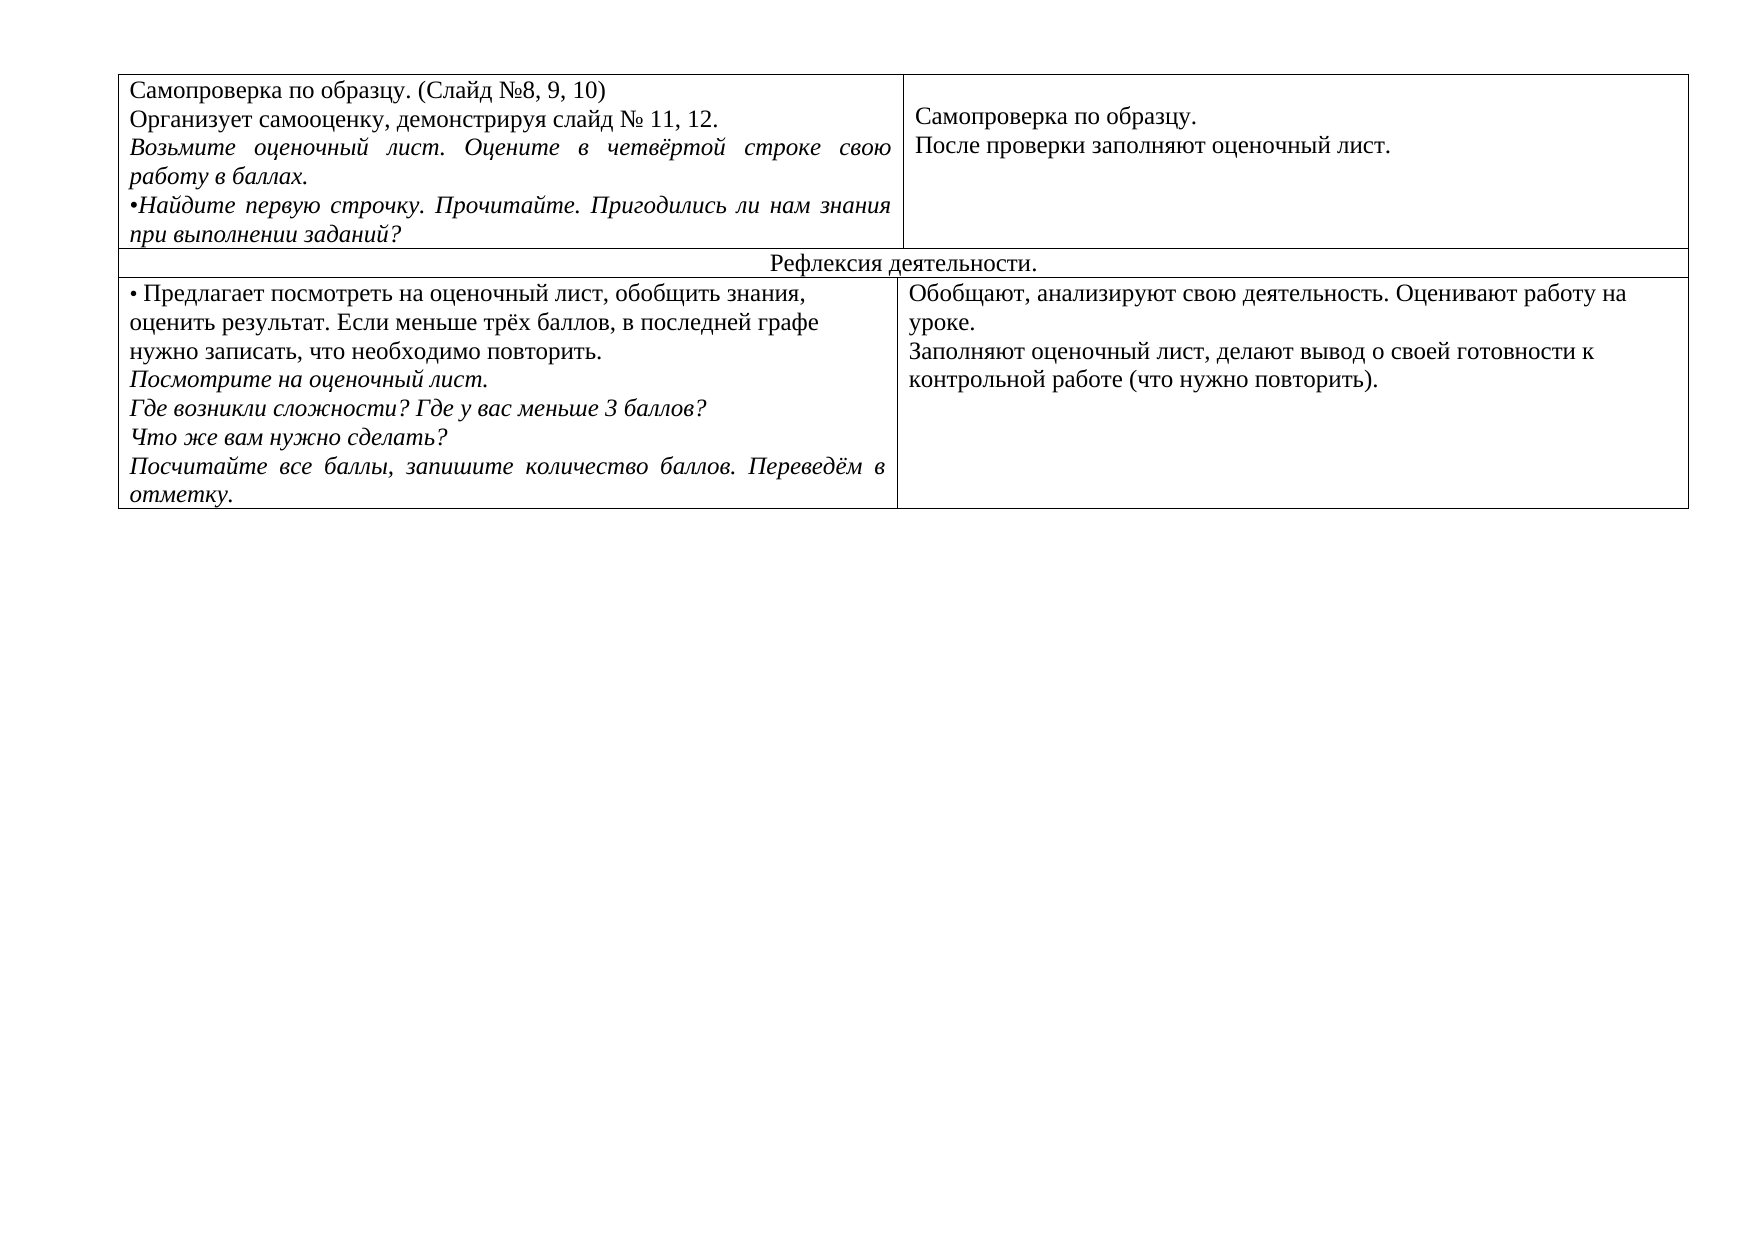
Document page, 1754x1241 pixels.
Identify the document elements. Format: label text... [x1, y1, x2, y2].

table_cell Рефлексия деятельности. [119, 220, 1688, 248]
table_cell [119, 75, 903, 219]
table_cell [904, 75, 1688, 219]
table_cell Обобщают, анализируют свою деятельность. Оценивают работу на уроке. Заполняют оценочный лист, делают вывод о своей готовности к контрольной работе (что нужно повторить). [898, 250, 1688, 479]
table_cell • Предлагает посмотреть на оценочный лист, обобщить знания, оценить результат. Если меньше трёх баллов, в последней графе нужно записать, что необходимо повторить. Посмотрите на оценочный лист. Где возникли сложности? Где у вас меньше 3 баллов? Что же вам нужно сделать? Посчитайте все баллы, запишите количество баллов. Переведём в отметку. [119, 250, 897, 479]
